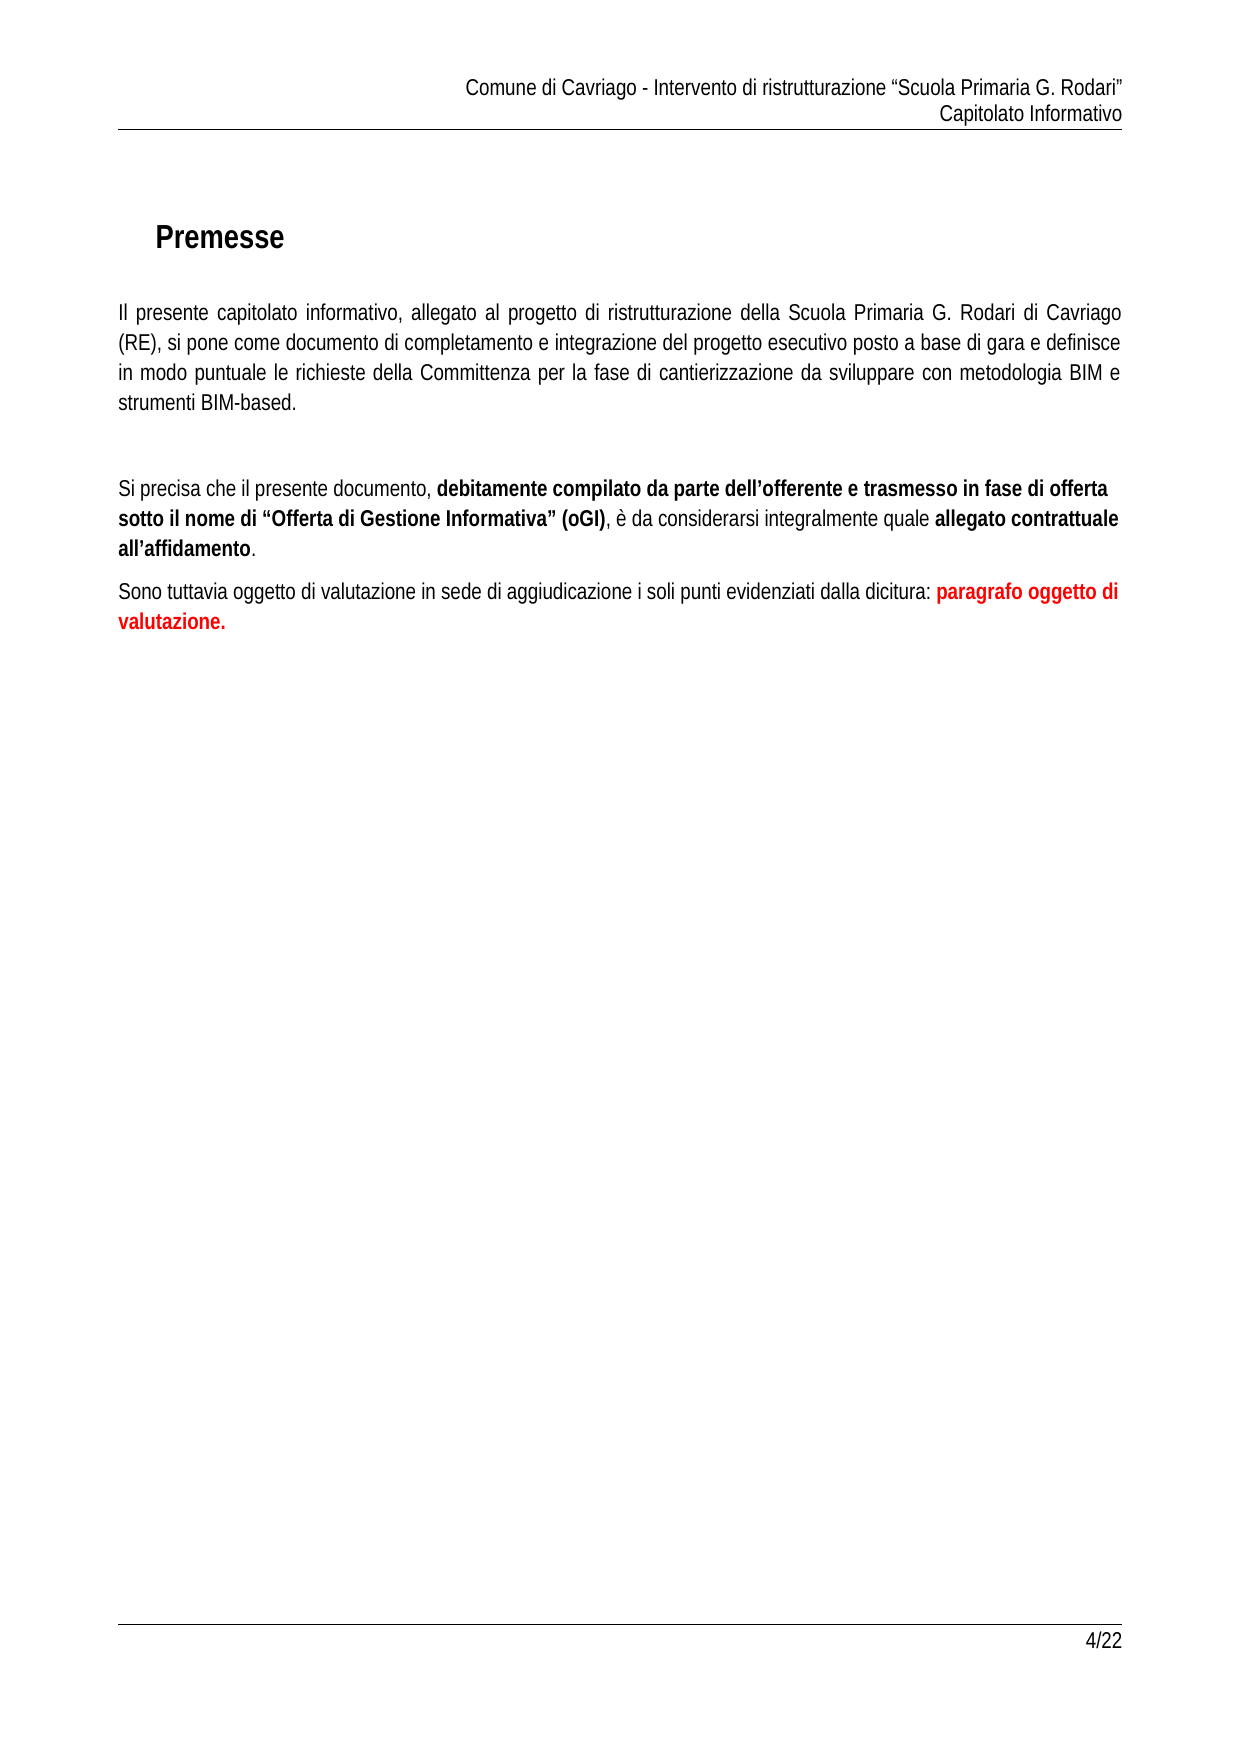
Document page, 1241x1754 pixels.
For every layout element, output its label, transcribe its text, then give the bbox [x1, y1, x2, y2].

text Il presente capitolato informativo, allegato al progetto di ristrutturazione della Scuola Primaria G. Rodari di Cavriago (RE), si pone come documento di completamento e integrazione del progetto esecutivo posto a base di gara e definisce in modo puntuale le richieste della Committenza per la fase di cantierizzazione da sviluppare con metodologia BIM e strumenti BIM-based. [118, 299, 1122, 416]
text Si precisa che il presente documento, debitamente compilato da parte dell’offerente e trasmesso in fase di offerta sotto il nome di “Offerta di Gestione Informativa” (oGI), è da considerarsi integralmente quale allegato contrattuale all’affidamento. [118, 475, 1122, 561]
subtitle Premesse [155, 217, 1122, 255]
text Sono tuttavia oggetto di valutazione in sede di aggiudicazione i soli punti evidenziati dalla dicitura: paragrafo oggetto di valutazione. [118, 578, 1122, 634]
